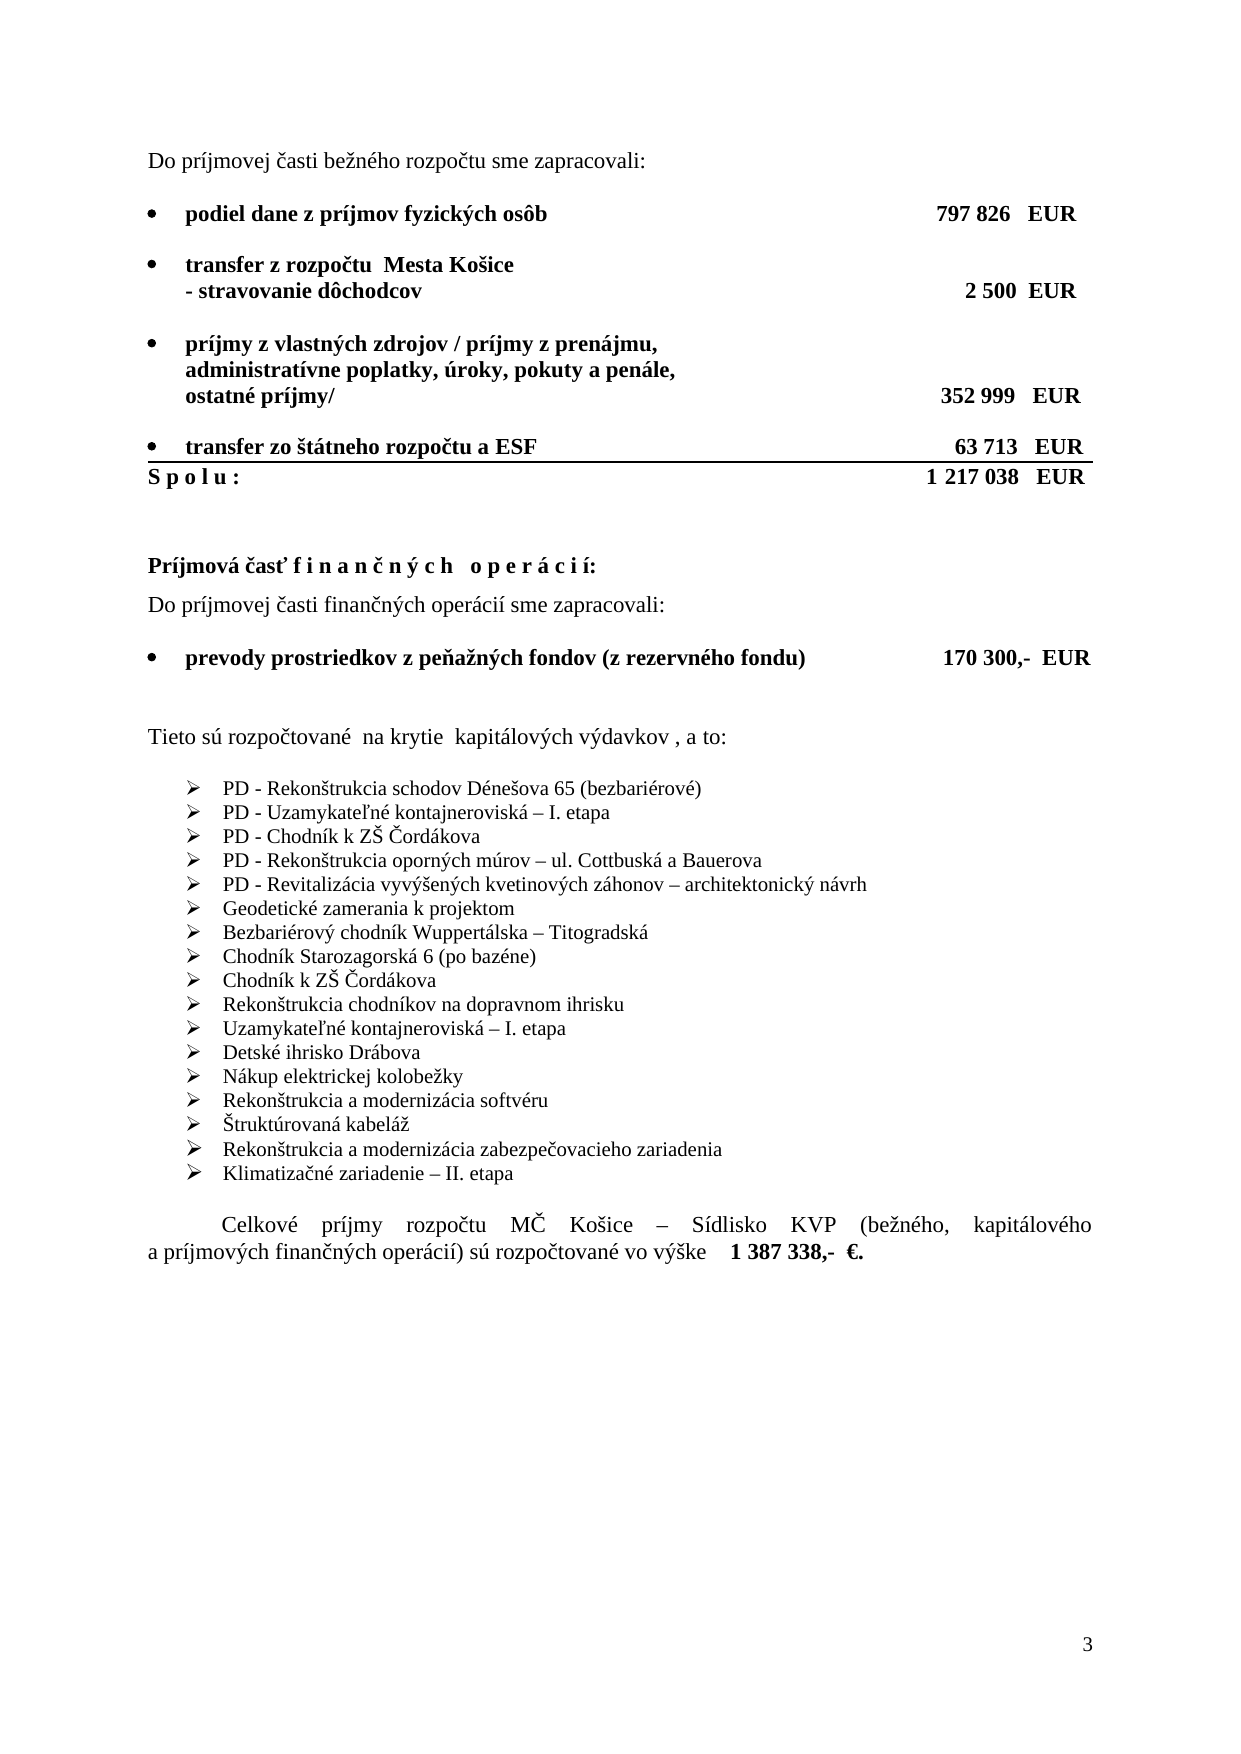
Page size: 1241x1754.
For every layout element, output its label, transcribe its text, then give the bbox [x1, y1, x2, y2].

text Do príjmovej časti finančných operácií sme zapracovali: [148, 591, 1093, 617]
text Celkové príjmy rozpočtu MČ Košice – Sídlisko KVP (bežného, kapitálového a príjmových finančných operácií) sú rozpočtované vo výške 1 387 338,- €. [148, 1212, 1093, 1264]
text administratívne poplatky, úroky, pokuty a penále, [185, 356, 1093, 382]
list Rekonštrukcia a modernizácia zabezpečovacieho zariadenia [185, 1136, 1093, 1161]
list PD - Rekonštrukcia oporných múrov – ul. Cottbuská a Bauerova [185, 848, 1093, 872]
list PD - Chodník k ZŠ Čordákova [185, 824, 1093, 848]
list Uzamykateľné kontajneroviská – I. etapa [185, 1016, 1093, 1040]
list Rekonštrukcia a modernizácia softvéru [185, 1088, 1093, 1112]
list transfer z rozpočtu Mesta Košice [148, 251, 1093, 277]
list príjmy z vlastných zdrojov / príjmy z prenájmu, [148, 330, 1093, 356]
text Tieto sú rozpočtované na krytie kapitálových výdavkov , a to: [148, 723, 1093, 749]
list Chodník k ZŠ Čordákova [185, 968, 1093, 992]
list PD - Revitalizácia vyvýšených kvetinových záhonov – architektonický návrh [185, 872, 1093, 896]
list Geodetické zamerania k projektom [185, 896, 1093, 920]
list Štruktúrovaná kabeláž [185, 1112, 1093, 1136]
list Detské ihrisko Drábova [185, 1040, 1093, 1064]
list Bezbariérový chodník Wuppertálska – Titogradská [185, 920, 1093, 944]
list Rekonštrukcia chodníkov na dopravnom ihrisku [185, 992, 1093, 1016]
text Príjmová časť f i n a n č n ý c h o p e r á c i í: [148, 552, 1093, 578]
list Klimatizačné zariadenie – II. etapa [185, 1161, 1093, 1185]
list PD - Rekonštrukcia schodov Dénešova 65 (bezbariérové) [185, 776, 1093, 799]
text ostatné príjmy/ 352 999 EUR [185, 382, 1093, 409]
list prevody prostriedkov z peňažných fondov (z rezervného fondu) 170 300,- EUR [148, 644, 1093, 670]
text Do príjmovej časti bežného rozpočtu sme zapracovali: [148, 148, 1093, 174]
list transfer zo štátneho rozpočtu a ESF 63 713 EUR [148, 433, 1093, 461]
text - stravovanie dôchodcov 2 500 EUR [185, 277, 1093, 303]
text S p o l u : 1 217 038 EUR [148, 463, 1093, 489]
list Chodník Starozagorská 6 (po bazéne) [185, 944, 1093, 968]
list podiel dane z príjmov fyzických osôb 797 826 EUR [148, 200, 1093, 227]
list Nákup elektrickej kolobežky [185, 1064, 1093, 1088]
list PD - Uzamykateľné kontajneroviská – I. etapa [185, 799, 1093, 824]
